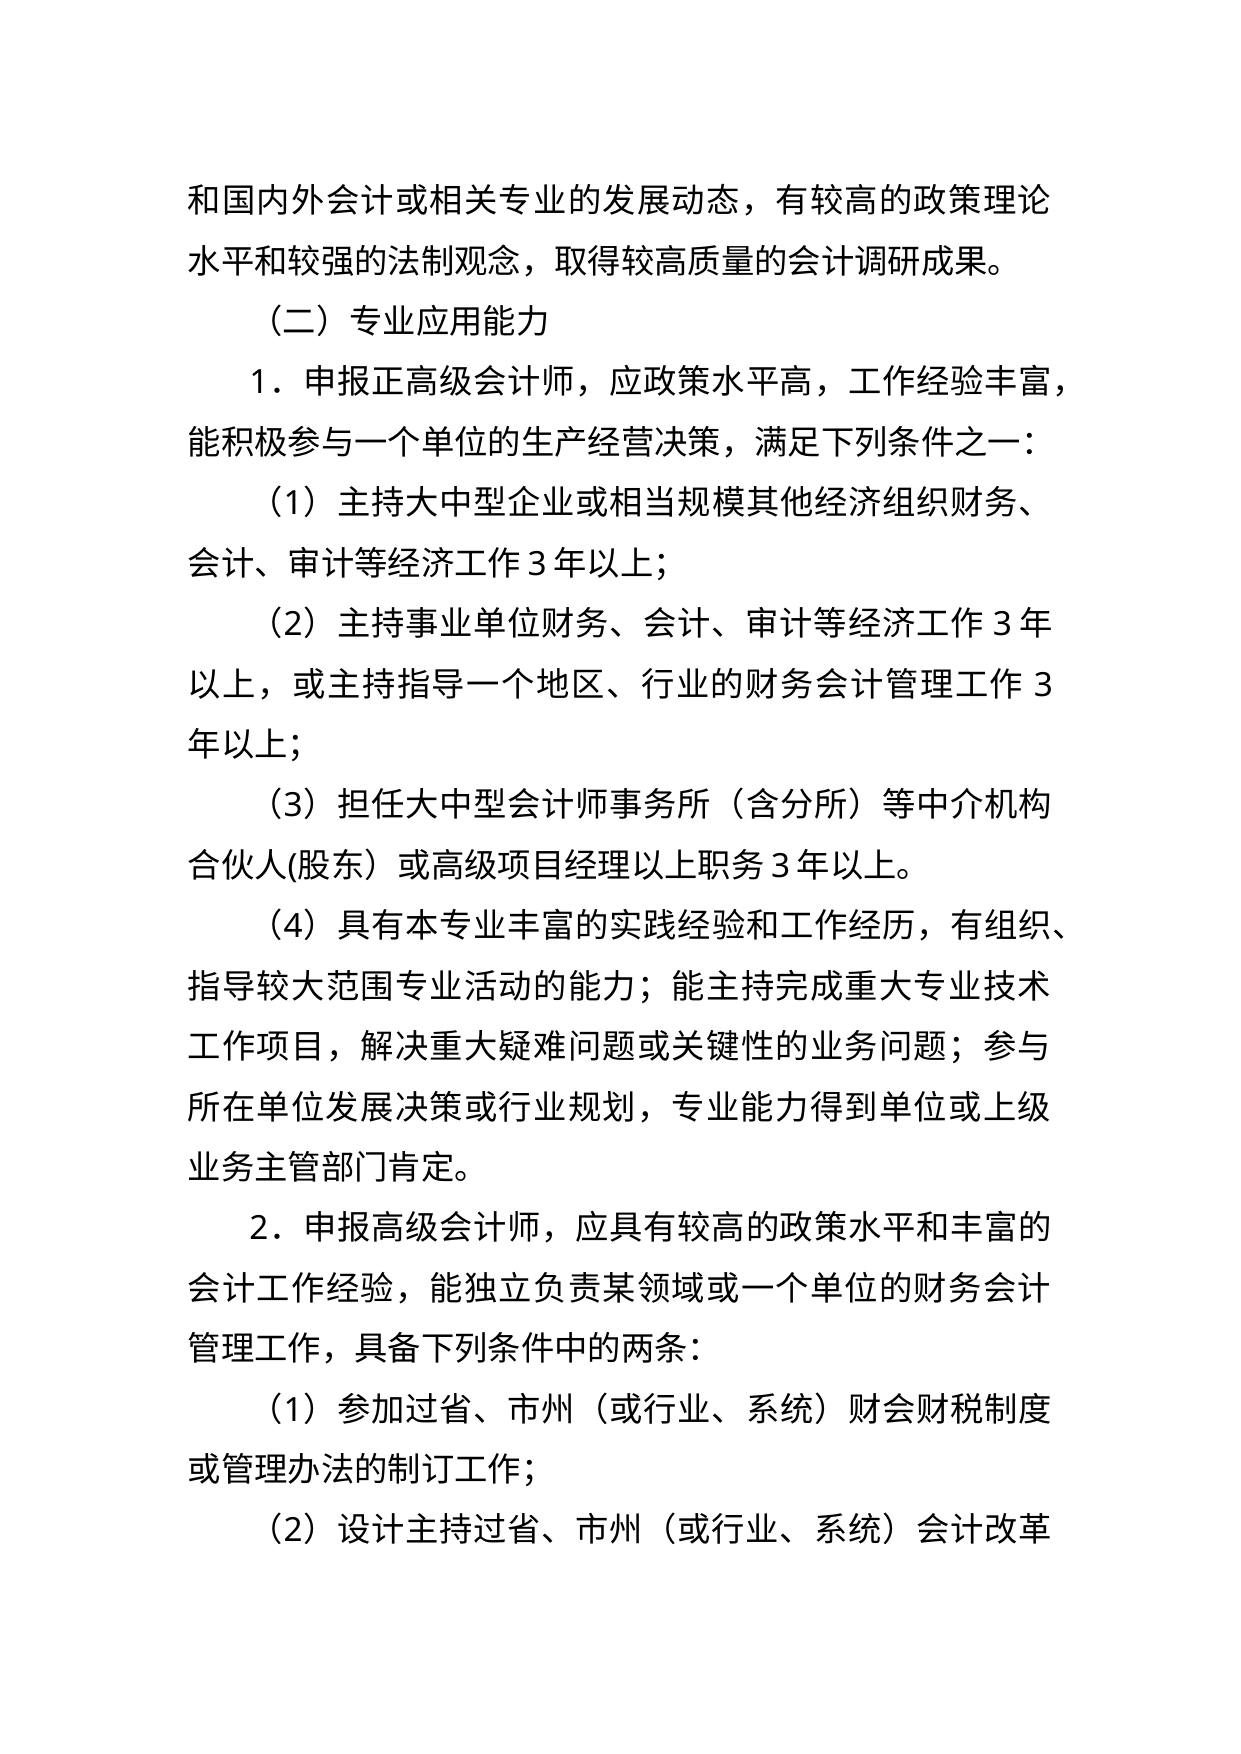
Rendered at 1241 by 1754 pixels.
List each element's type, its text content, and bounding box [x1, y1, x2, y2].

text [187, 162, 1053, 283]
text （1）主持大中型企业或相当规模其他经济组织财务、会计、审计等经济工作3年以上； [187, 464, 1053, 585]
text 2．申报高级会计师，应具有较高的政策水平和丰富的会计工作经验，能独立负责某领域或一个单位的财务会计管理工作，具备下列条件中的两条： [187, 1189, 1053, 1370]
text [187, 1491, 1053, 1552]
text （1）参加过省、市州（或行业、系统）财会财税制度或管理办法的制订工作； [187, 1370, 1053, 1491]
text （二）专业应用能力 [187, 283, 1053, 343]
text 1．申报正高级会计师，应政策水平高，工作经验丰富，能积极参与一个单位的生产经营决策，满足下列条件之一： [187, 343, 1053, 464]
text （2）主持事业单位财务、会计、审计等经济工作3年以上，或主持指导一个地区、行业的财务会计管理工作3年以上； [187, 585, 1053, 766]
text （3）担任大中型会计师事务所（含分所）等中介机构合伙人(股东）或高级项目经理以上职务3年以上。 [187, 766, 1053, 887]
text （4）具有本专业丰富的实践经验和工作经历，有组织、指导较大范围专业活动的能力；能主持完成重大专业技术工作项目，解决重大疑难问题或关键性的业务问题；参与所在单位发展决策或行业规划，专业能力得到单位或上级业务主管部门肯定。 [187, 887, 1053, 1189]
